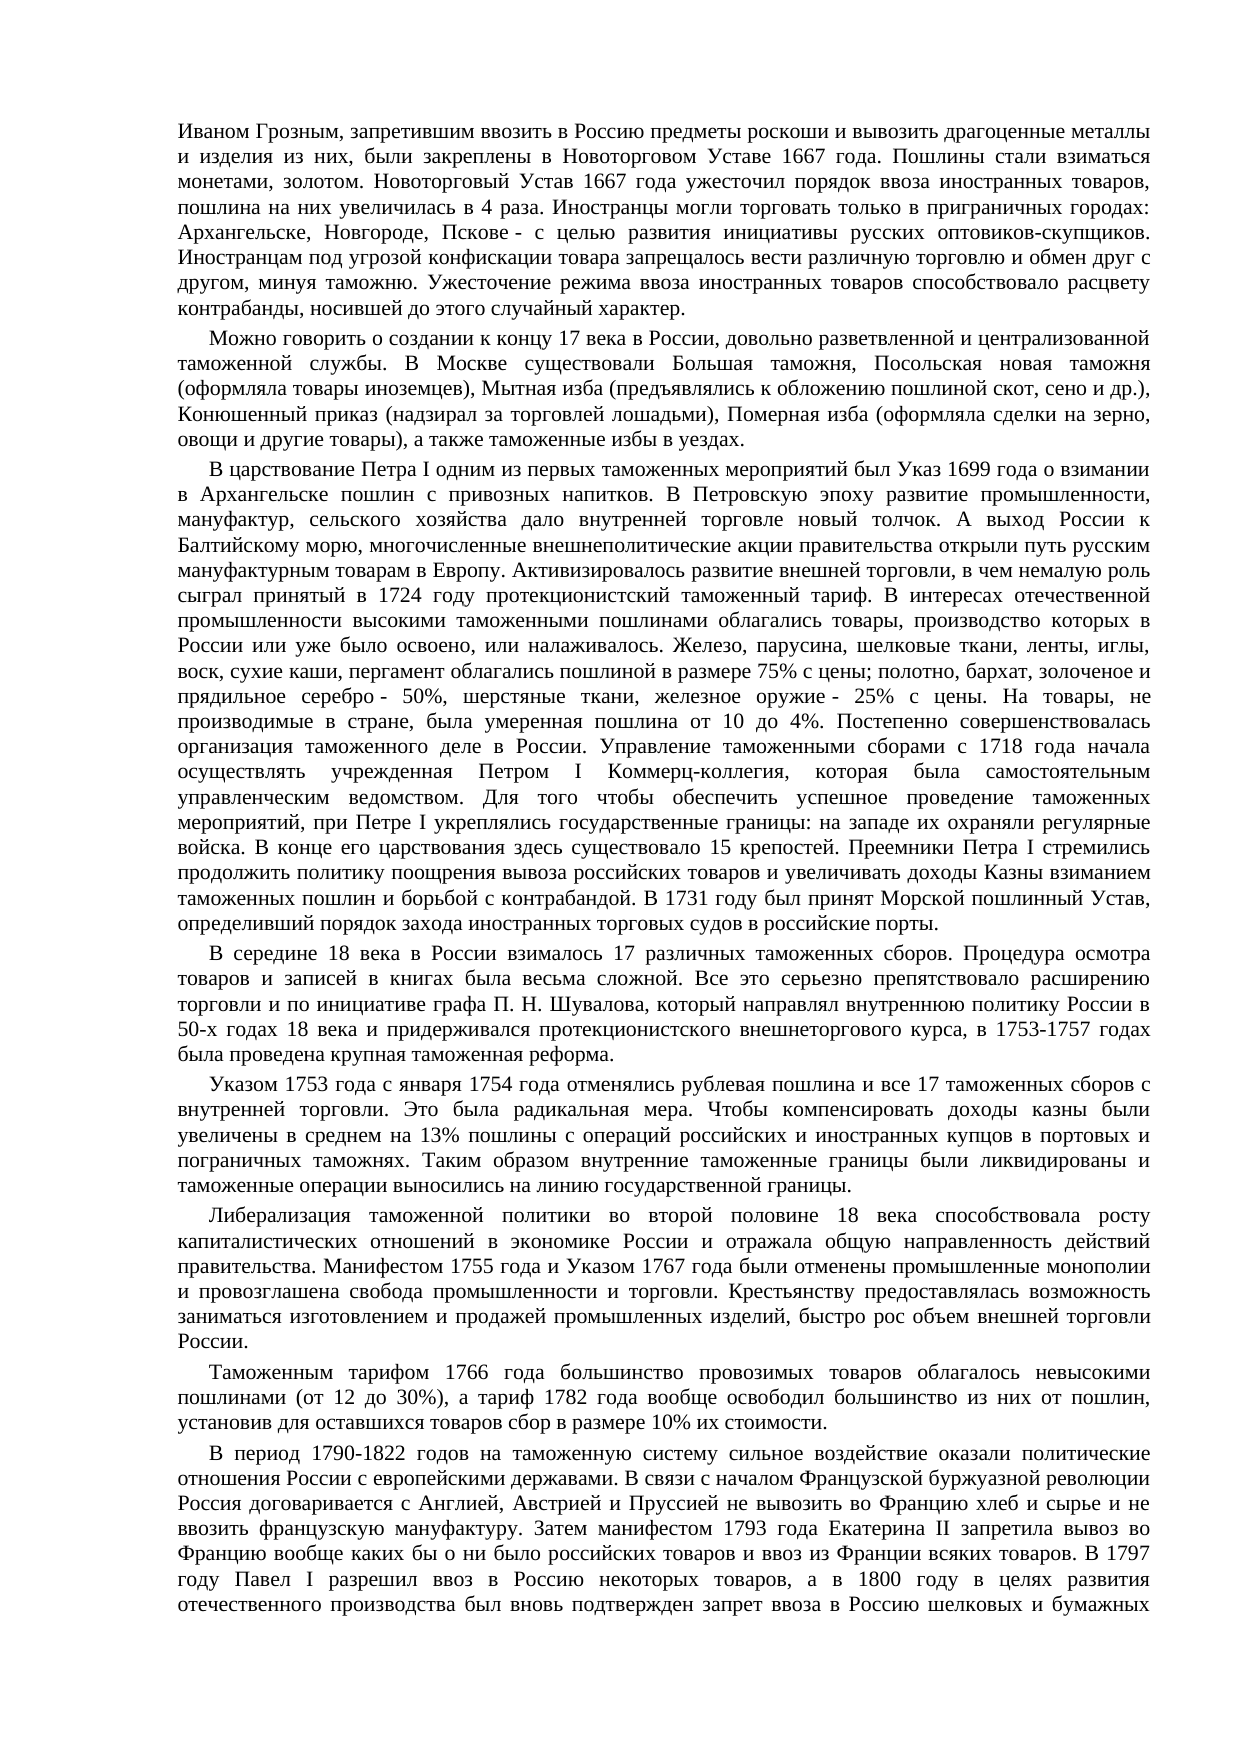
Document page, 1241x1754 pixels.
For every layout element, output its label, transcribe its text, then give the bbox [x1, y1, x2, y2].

text Можно говорить о создании к концу 17 века в России, довольно разветвленной и централизованной таможенной службы. В Москве существовали Большая таможня, Посольская новая таможня (оформляла товары иноземцев), Мытная изба (предъявлялись к обложению пошлиной скот, сено и др.), Конюшенный приказ (надзирал за торговлей лошадьми), Померная изба (оформляла сделки на зерно, овощи и другие товары), а также таможенные избы в уездах. [177, 325, 1152, 451]
text Либерализация таможенной политики во второй половине 18 века способствовала росту капиталистических отношений в экономике России и отражала общую направленность действий правительства. Манифестом 1755 года и Указом 1767 года были отменены промышленные монополии и провозглашена свобода промышленности и торговли. Крестьянству предоставлялась возможность заниматься изготовлением и продажей промышленных изделий, быстро рос объем внешней торговли России. [177, 1202, 1152, 1354]
text Таможенным тарифом 1766 года большинство провозимых товаров облагалось невысокими пошлинами (от 12 до 30%), а тариф 1782 года вообще освободил большинство из них от пошлин, установив для оставшихся товаров сбор в размере 10% их стоимости. [177, 1359, 1152, 1434]
text Указом 1753 года с января 1754 года отменялись рублевая пошлина и все 17 таможенных сборов с внутренней торговли. Это была радикальная мера. Чтобы компенсировать доходы казны были увеличены в среднем на 13% пошлины с операций российских и иностранных купцов в портовых и пограничных таможнях. Таким образом внутренние таможенные границы были ликвидированы и таможенные операции выносились на линию государственной границы. [177, 1071, 1152, 1197]
text В царствование Петра I одним из первых таможенных мероприятий был Указ 1699 года о взимании в Архангельске пошлин с привозных напитков. В Петровскую эпоху развитие промышленности, мануфактур, сельского хозяйства дало внутренней торговле новый толчок. А выход России к Балтийскому морю, многочисленные внешнеполитические акции правительства открыли путь русским мануфактурным товарам в Европу. Активизировалось развитие внешней торговли, в чем немалую роль сыграл принятый в 1724 году протекционистский таможенный тариф. В интересах отечественной промышленности высокими таможенными пошлинами облагались товары, производство которых в России или уже было освоено, или налаживалось. Железо, парусина, шелковые ткани, ленты, иглы, воск, сухие каши, пергамент облагались пошлиной в размере 75% с цены; полотно, бархат, золоченое и прядильное серебро - 50%, шерстяные ткани, железное оружие - 25% с цены. На товары, не производимые в стране, была умеренная пошлина от 10 до 4%. Постепенно совершенствовалась организация таможенного деле в России. Управление таможенными сборами с 1718 года начала осуществлять учрежденная Петром I Коммерц-коллегия, которая была самостоятельным управленческим ведомством. Для того чтобы обеспечить успешное проведение таможенных мероприятий, при Петре I укреплялись государственные границы: на западе их охраняли регулярные войска. В конце его царствования здесь существовало 15 крепостей. Преемники Петра I стремились продолжить политику поощрения вывоза российских товаров и увеличивать доходы Казны взиманием таможенных пошлин и борьбой с контрабандой. В 1731 году был принят Морской пошлинный Устав, определивший порядок захода иностранных торговых судов в российские порты. [177, 456, 1152, 935]
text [177, 118, 1152, 320]
text В середине 18 века в России взималось 17 различных таможенных сборов. Процедура осмотра товаров и записей в книгах была весьма сложной. Все это серьезно препятствовало расширению торговли и по инициативе графа П. Н. Шувалова, который направлял внутреннюю политику России в 50-х годах 18 века и придерживался протекционистского внешнеторгового курса, в 1753-1757 годах была проведена крупная таможенная реформа. [177, 940, 1152, 1066]
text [177, 1439, 1152, 1616]
